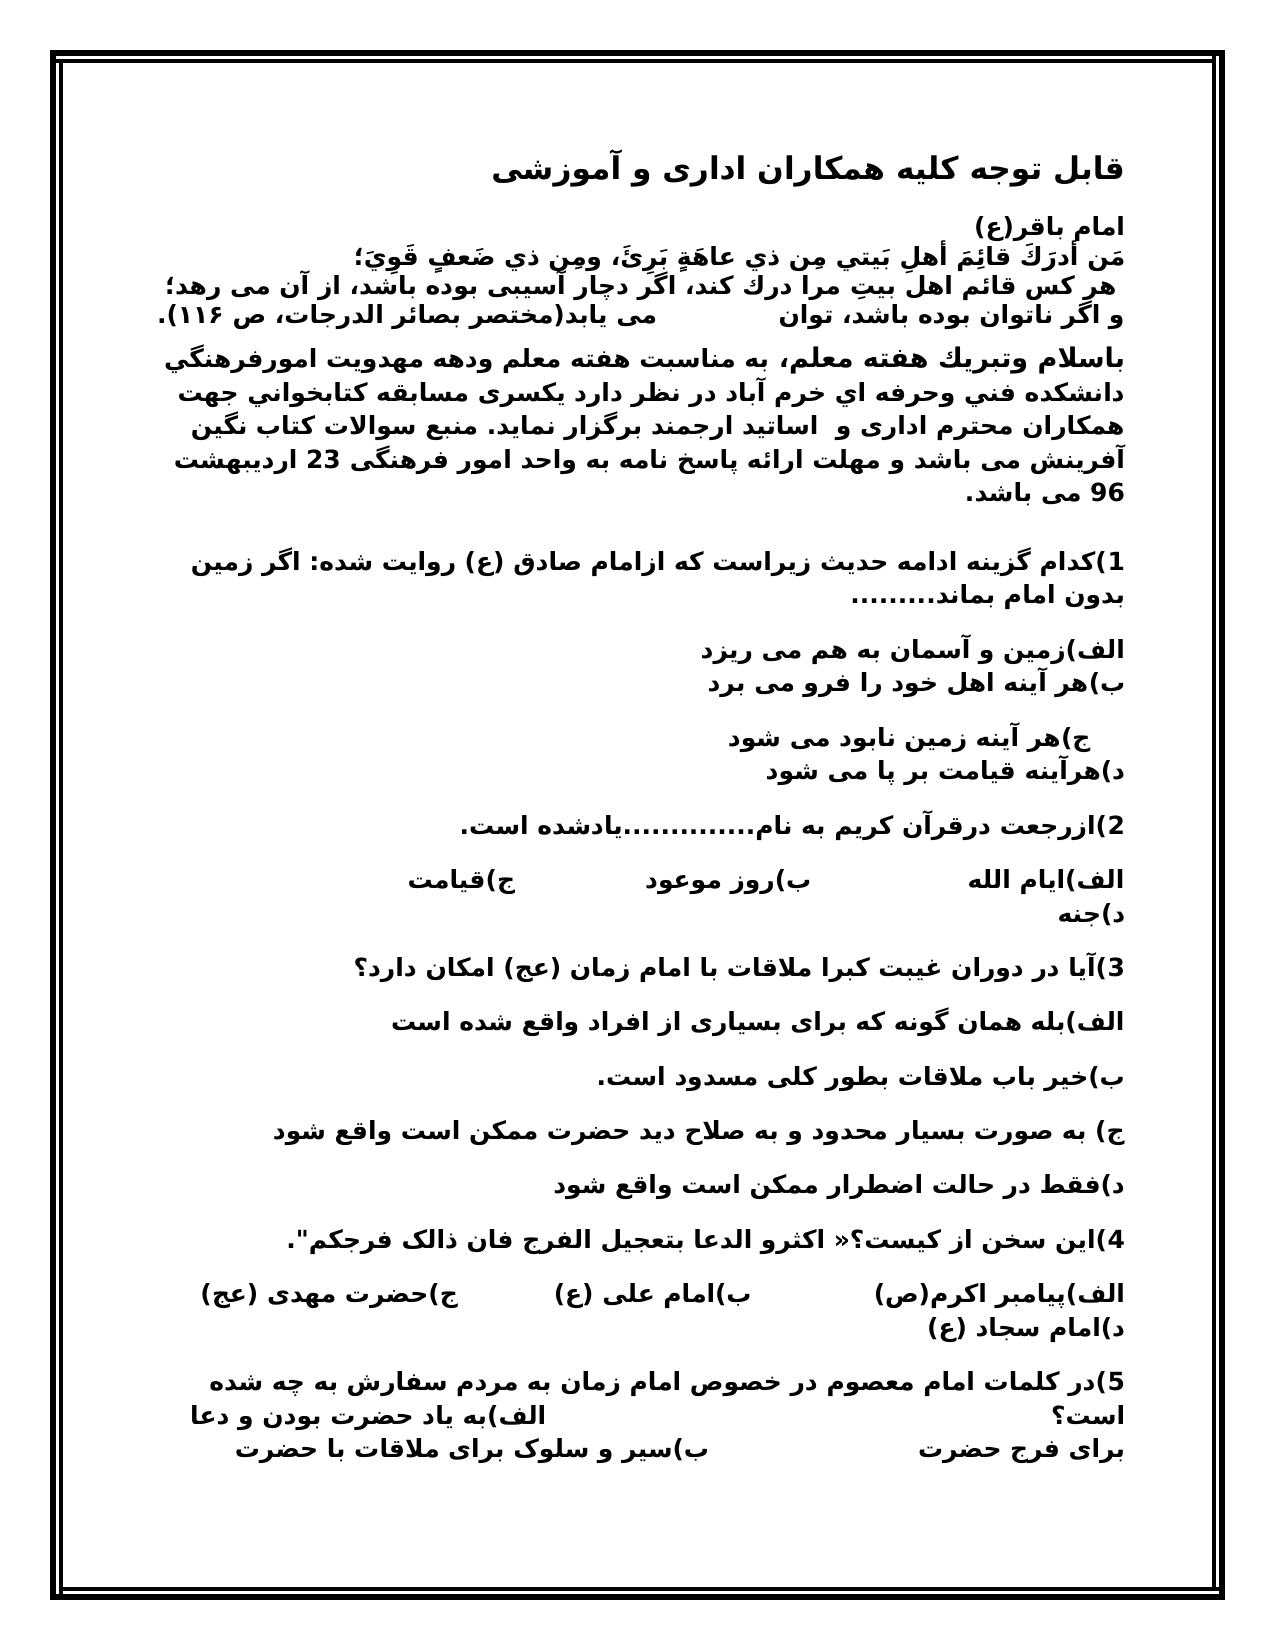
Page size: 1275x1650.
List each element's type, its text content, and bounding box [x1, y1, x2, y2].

text الف)بله همان گونه که برای بسیاری از افراد واقع شده است [150, 1007, 1125, 1037]
text ج)هر آینه زمین نابود می شود د)هرآینه قیامت بر پا می شود [150, 723, 1125, 786]
text مَن أدرَكَ قائِمَ أهلِ بَيتي مِن ذي عاهَةٍ بَرِئَ، ومِن ذي ضَعفٍ قَوِيَ؛ [150, 242, 1125, 271]
text الف)ايام الله ب)روز موعود ج)قيامت د)جنه [150, 865, 1125, 928]
text د)فقط در حالت اضطرار ممکن است واقع شود [150, 1171, 1125, 1200]
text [150, 1367, 1125, 1463]
text الف)زمین و آسمان به هم می ریزد ب)هر آینه اهل خود را فرو می برد [150, 635, 1125, 698]
text باسلام وتبريك هفته معلم، به مناسبت هفته معلم ودهه مهدويت امورفرهنگي دانشكده فني وحرفه اي خرم آباد در نظر دارد یکسری مسابقه كتابخواني جهت همكاران محترم اداری و اساتيد ارجمند برگزار نمايد. منبع سوالات کتاب نگين آفرينش می باشد و مهلت ارائه پاسخ نامه به واحد امور فرهنگی 23 اردیبهشت 96 می باشد. [150, 342, 1125, 508]
text 4)این سخن از کیست؟« اکثرو الدعا بتعجیل الفرج فان ذالک فرجکم". [150, 1225, 1125, 1254]
text 1)کدام گزینه ادامه حدیث زیراست که ازامام صادق (ع) روایت شده: اگر زمین بدون امام بماند......... [150, 547, 1125, 610]
text قابل توجه کلیه همکاران اداری و آموزشی [150, 150, 1125, 186]
text امام باقر(ع) [150, 213, 1125, 242]
text 2)ازرجعت درقرآن كريم به نام..............يادشده است. [150, 811, 1125, 840]
text 3)آیا در دوران غیبت کبرا ملاقات با امام زمان (عج) امکان دارد؟ [150, 953, 1125, 982]
text ب)خیر باب ملاقات بطور کلی مسدود است. [150, 1062, 1125, 1091]
text الف)پیامبر اکرم(ص) ب)امام علی (ع) ج)حضرت مهدی (عج) د)امام سجاد (ع) [150, 1279, 1125, 1342]
text ج) به صورت بسیار محدود و به صلاح دید حضرت ممکن است واقع شود [150, 1116, 1125, 1145]
text هر كس قائم اهل بيتِ مرا درك كند، اگر دچار آسيبى بوده باشد، از آن مى رهد؛ و اگر ناتوان بوده باشد، توان مى يابد(مختصر بصائر الدرجات، ص ۱۱۶). [150, 271, 1125, 329]
